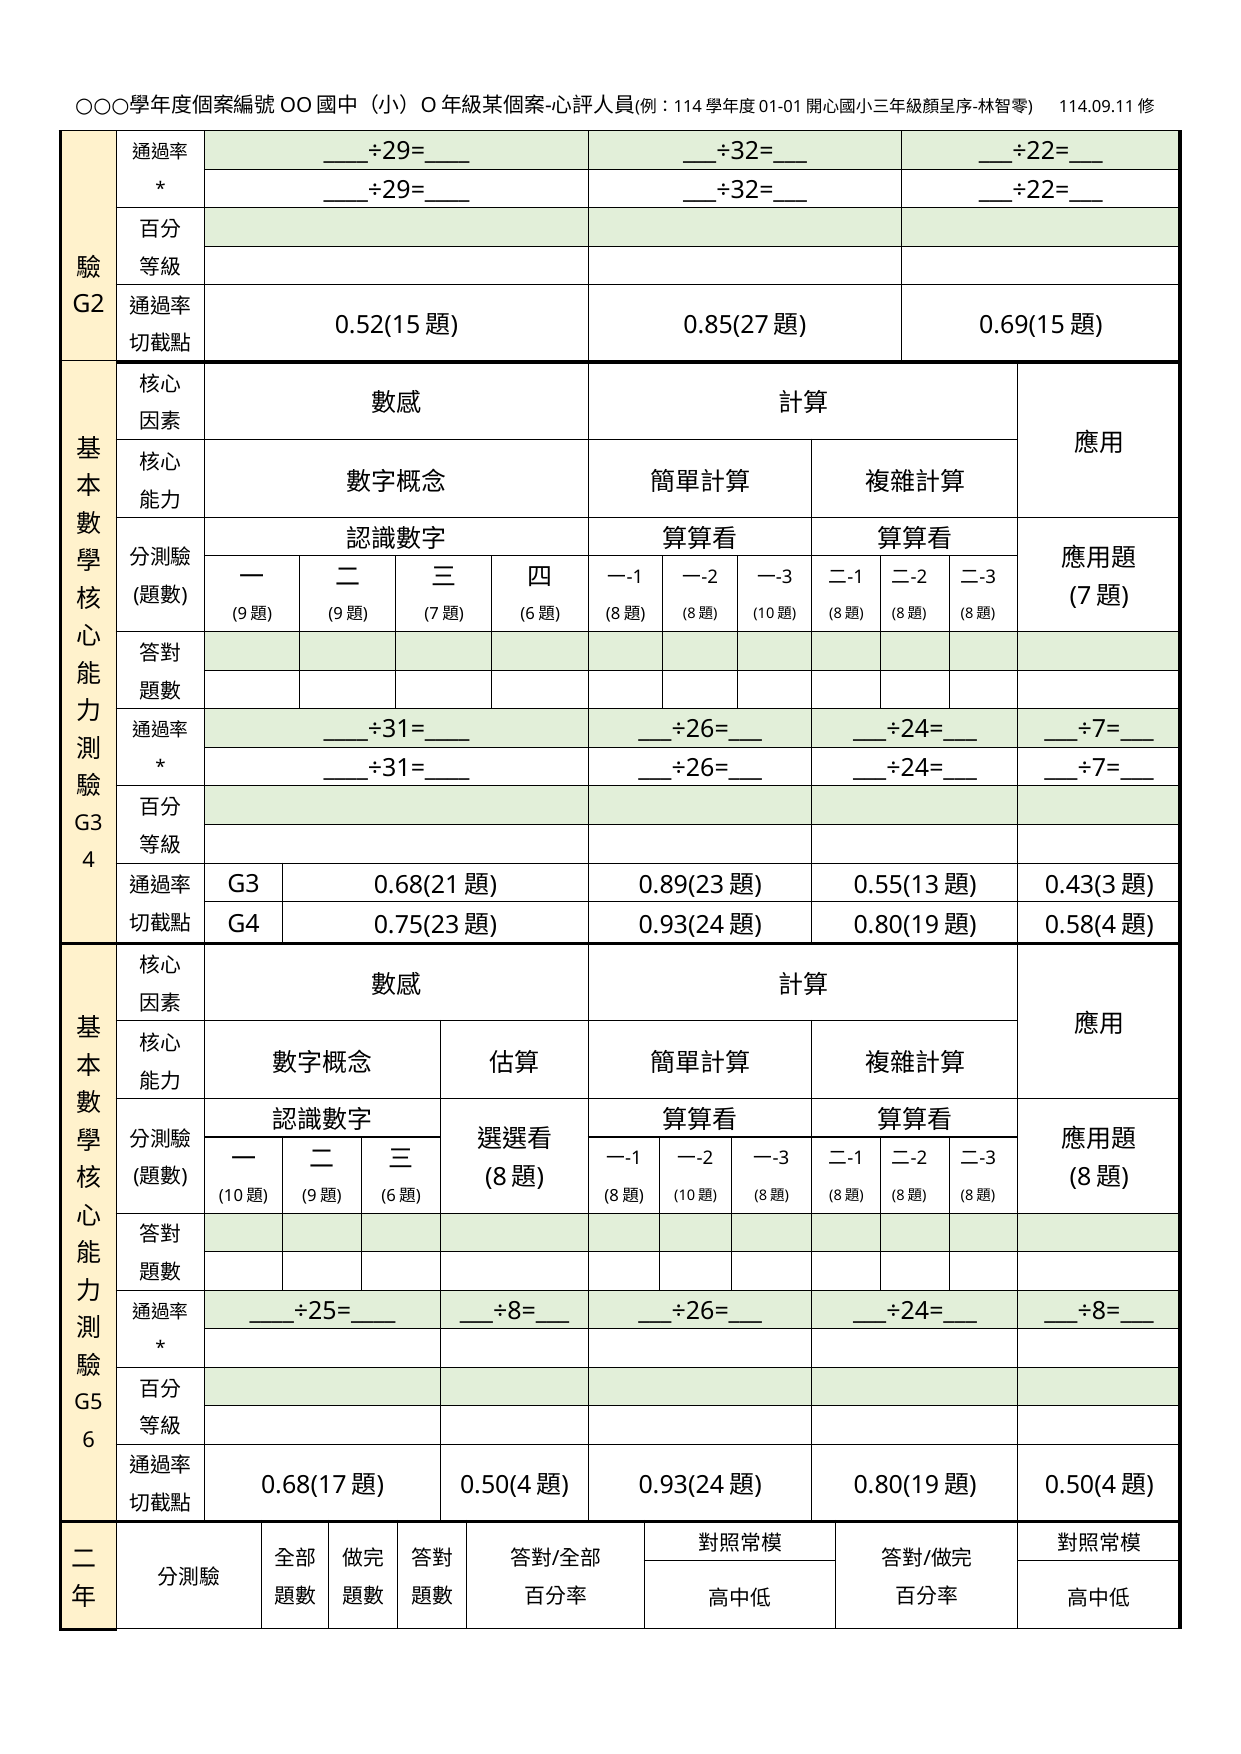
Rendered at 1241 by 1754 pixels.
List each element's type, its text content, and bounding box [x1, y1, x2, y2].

table_cell [1018, 1406, 1178, 1444]
table_cell [589, 671, 662, 708]
table_cell [589, 825, 811, 862]
table_cell ____÷29=____ [205, 131, 588, 169]
table_cell [738, 632, 811, 670]
table_cell [660, 1252, 731, 1289]
table_cell 核心 因素 [117, 945, 204, 1020]
table_cell 一 (9題) [205, 556, 299, 631]
table_cell 答對題數 [398, 1523, 466, 1628]
table_cell [589, 1252, 659, 1289]
table_cell ___÷8=___ [441, 1291, 588, 1328]
table_cell 認識數字 [205, 1099, 440, 1136]
table_cell ___÷22=___ [902, 131, 1178, 169]
table_cell [441, 1329, 588, 1367]
table_cell 二-3 (8題) [950, 556, 1017, 631]
table_cell [300, 632, 395, 670]
table_cell [812, 671, 880, 708]
table_cell [1018, 1252, 1178, 1289]
table_cell 基本數學核心能力測驗G56 [62, 945, 116, 1520]
table_cell [589, 247, 901, 284]
table_cell 選選看 (8題) [441, 1099, 588, 1212]
table_cell [441, 1252, 588, 1289]
table_cell [589, 1329, 811, 1367]
table_cell 二-1 (8題) [812, 556, 880, 631]
table_cell 0.50(4題) [441, 1445, 588, 1520]
table_cell 0.68(21題) [283, 864, 588, 901]
table_cell 應用題 (7題) [1018, 518, 1178, 631]
table_cell ___÷24=___ [812, 748, 1017, 785]
table_cell [205, 1252, 282, 1289]
table_cell [950, 1214, 1017, 1251]
table_cell 0.55(13題) [812, 864, 1017, 901]
table_cell 二 (9題) [300, 556, 395, 631]
table_cell [812, 1214, 880, 1251]
table_cell [441, 1368, 588, 1405]
table_cell [1018, 671, 1178, 708]
table_cell 四 (6題) [492, 556, 588, 631]
table_cell [812, 632, 880, 670]
table_cell 簡單計算 [589, 440, 811, 517]
table_cell 基本數學核心能力測驗G34 [62, 361, 116, 942]
table_cell 二-1 (8題) [812, 1138, 880, 1212]
table_cell 百分 等級 [117, 786, 204, 862]
table_cell ___÷26=___ [589, 709, 811, 747]
table_cell [1018, 1214, 1178, 1251]
table_cell ___÷32=___ [589, 131, 901, 169]
table_cell 0.52(15題) [205, 285, 588, 360]
table_cell [589, 786, 811, 824]
table_cell 估算 [441, 1021, 588, 1098]
table_cell ____÷29=____ [205, 170, 588, 207]
table_cell [441, 1214, 588, 1251]
table_cell ____÷31=____ [205, 748, 588, 785]
table_cell 算算看 [589, 518, 811, 555]
table_cell 0.80(19題) [812, 902, 1017, 942]
table_cell 分測驗(題數) [117, 1099, 204, 1212]
table_cell 分測驗(題數) [117, 518, 204, 631]
table_cell 0.69(15題) [902, 285, 1178, 360]
table_cell [881, 671, 949, 708]
table_cell 一-2 (8題) [663, 556, 737, 631]
table_cell [812, 825, 1017, 862]
table_cell 算算看 [812, 1099, 1017, 1136]
table_cell ___÷24=___ [812, 1291, 1017, 1328]
table_cell 三 (6題) [362, 1138, 440, 1212]
table_cell 數感 [205, 945, 588, 1020]
table_cell 一 (10題) [205, 1138, 282, 1212]
table_cell 數字概念 [205, 440, 588, 517]
table_cell [812, 786, 1017, 824]
table_cell 通過率* [117, 1291, 204, 1367]
table_cell [205, 1368, 440, 1405]
table_cell 0.43(3題) [1018, 864, 1178, 901]
table_cell [902, 247, 1178, 284]
table_cell [362, 1252, 440, 1289]
table_cell 應用 [1018, 364, 1178, 517]
table_cell 核心 能力 [117, 1021, 204, 1098]
table_cell [1018, 632, 1178, 670]
table_cell 通過率* [117, 709, 204, 785]
table_cell 二-2 (8題) [881, 1138, 949, 1212]
table_cell [738, 671, 811, 708]
table_cell 高中低 [1018, 1561, 1178, 1628]
table_cell [881, 1214, 949, 1251]
table_cell [1018, 1329, 1178, 1367]
table_cell ___÷24=___ [812, 709, 1017, 747]
table_cell 數感 [205, 364, 588, 438]
table_cell 認識數字 [205, 518, 588, 555]
table_cell [950, 671, 1017, 708]
table_cell [396, 671, 491, 708]
table_cell ___÷32=___ [589, 170, 901, 207]
table_cell [300, 671, 395, 708]
table_cell [441, 1406, 588, 1444]
table_cell 通過率* [117, 131, 204, 207]
table_cell [396, 632, 491, 670]
table_cell [1018, 1368, 1178, 1405]
table_cell [205, 786, 588, 824]
table_cell 一-3 (10題) [738, 556, 811, 631]
table_cell 二-3 (8題) [950, 1138, 1017, 1212]
table_cell 0.75(23題) [283, 902, 588, 942]
table_cell 計算 [589, 364, 1017, 438]
table_cell [492, 632, 588, 670]
table_cell 高中低 [645, 1561, 835, 1628]
table_cell [881, 632, 949, 670]
table_cell 全部題數 [262, 1523, 328, 1628]
table_cell ___÷26=___ [589, 1291, 811, 1328]
table_cell 對照常模 [645, 1523, 835, 1560]
table_cell [589, 1368, 811, 1405]
table_cell [362, 1214, 440, 1251]
table_cell [589, 208, 901, 246]
table_cell 對照常模 [1018, 1523, 1178, 1560]
table_cell [812, 1329, 1017, 1367]
table_cell ___÷7=___ [1018, 709, 1178, 747]
table_cell 通過率 切截點 [117, 285, 204, 360]
table_cell 做完題數 [329, 1523, 397, 1628]
table_cell 應用 [1018, 945, 1178, 1098]
table_cell [812, 1252, 880, 1289]
table_cell 通過率 切截點 [117, 1445, 204, 1520]
table_cell [283, 1252, 361, 1289]
table_cell ___÷7=___ [1018, 748, 1178, 785]
table_cell 三 (7題) [396, 556, 491, 631]
table_cell [950, 632, 1017, 670]
table_cell ___÷22=___ [902, 170, 1178, 207]
table_cell 0.58(4題) [1018, 902, 1178, 942]
table_cell 分測驗 [117, 1523, 261, 1628]
table_cell ___÷8=___ [1018, 1291, 1178, 1328]
table_cell 一-3 (8題) [732, 1138, 811, 1212]
table_cell [205, 1329, 440, 1367]
table_cell 應用題 (8題) [1018, 1099, 1178, 1212]
table_cell 計算 [589, 945, 1017, 1020]
table_cell 0.68(17題) [205, 1445, 440, 1520]
table_cell [950, 1252, 1017, 1289]
table_cell 0.50(4題) [1018, 1445, 1178, 1520]
table_cell [589, 1406, 811, 1444]
table_cell [1018, 825, 1178, 862]
table_cell [589, 1214, 659, 1251]
table_cell 二 (9題) [283, 1138, 361, 1212]
table_cell [283, 1214, 361, 1251]
table_cell G4 [205, 902, 282, 942]
table_cell 答對 題數 [117, 632, 204, 708]
table_cell 一-1 (8題) [589, 1138, 659, 1212]
table_cell [205, 671, 299, 708]
table_cell [205, 825, 588, 862]
table_cell 0.89(23題) [589, 864, 811, 901]
table_cell 二年級基本數學概念評量 [62, 1523, 116, 1628]
table_cell [663, 632, 737, 670]
table_cell ____÷25=____ [205, 1291, 440, 1328]
table_cell 答對/全部 百分率 [467, 1523, 644, 1628]
table_cell G3 [205, 864, 282, 901]
table_cell 複雜計算 [812, 440, 1017, 517]
table_cell [881, 1252, 949, 1289]
table_cell ____÷31=____ [205, 709, 588, 747]
table_cell [205, 247, 588, 284]
table_cell 二-2 (8題) [881, 556, 949, 631]
table_cell 核心 因素 [117, 364, 204, 438]
table_cell 答對/做完 百分率 [836, 1523, 1017, 1628]
table_cell 答對 題數 [117, 1214, 204, 1289]
table_cell 百分 等級 [117, 1368, 204, 1444]
table_cell [589, 632, 662, 670]
table_cell 核心 能力 [117, 440, 204, 517]
table_cell [663, 671, 737, 708]
table_cell [205, 208, 588, 246]
table_cell [732, 1252, 811, 1289]
table_cell 算算看 [812, 518, 1017, 555]
table_cell [492, 671, 588, 708]
table_cell 數字概念 [205, 1021, 440, 1098]
table_cell [732, 1214, 811, 1251]
table_cell [1018, 786, 1178, 824]
table_cell 0.80(19題) [812, 1445, 1017, 1520]
table_cell [205, 632, 299, 670]
table_cell 0.93(24題) [589, 1445, 811, 1520]
table_cell [812, 1406, 1017, 1444]
table_cell 一-2 (10題) [660, 1138, 731, 1212]
table_cell 算算看 [589, 1099, 811, 1136]
table_cell [660, 1214, 731, 1251]
table_cell 複雜計算 [812, 1021, 1017, 1098]
table_cell 一-1 (8題) [589, 556, 662, 631]
table_cell [902, 208, 1178, 246]
table_cell [205, 1406, 440, 1444]
table_cell [812, 1368, 1017, 1405]
table_cell 通過率 切截點 [117, 864, 204, 942]
table_cell 簡單計算 [589, 1021, 811, 1098]
table_cell [205, 1214, 282, 1251]
table_cell 0.85(27題) [589, 285, 901, 360]
table_cell 0.93(24題) [589, 902, 811, 942]
table_cell ___÷26=___ [589, 748, 811, 785]
table_cell 百分 等級 [117, 208, 204, 284]
